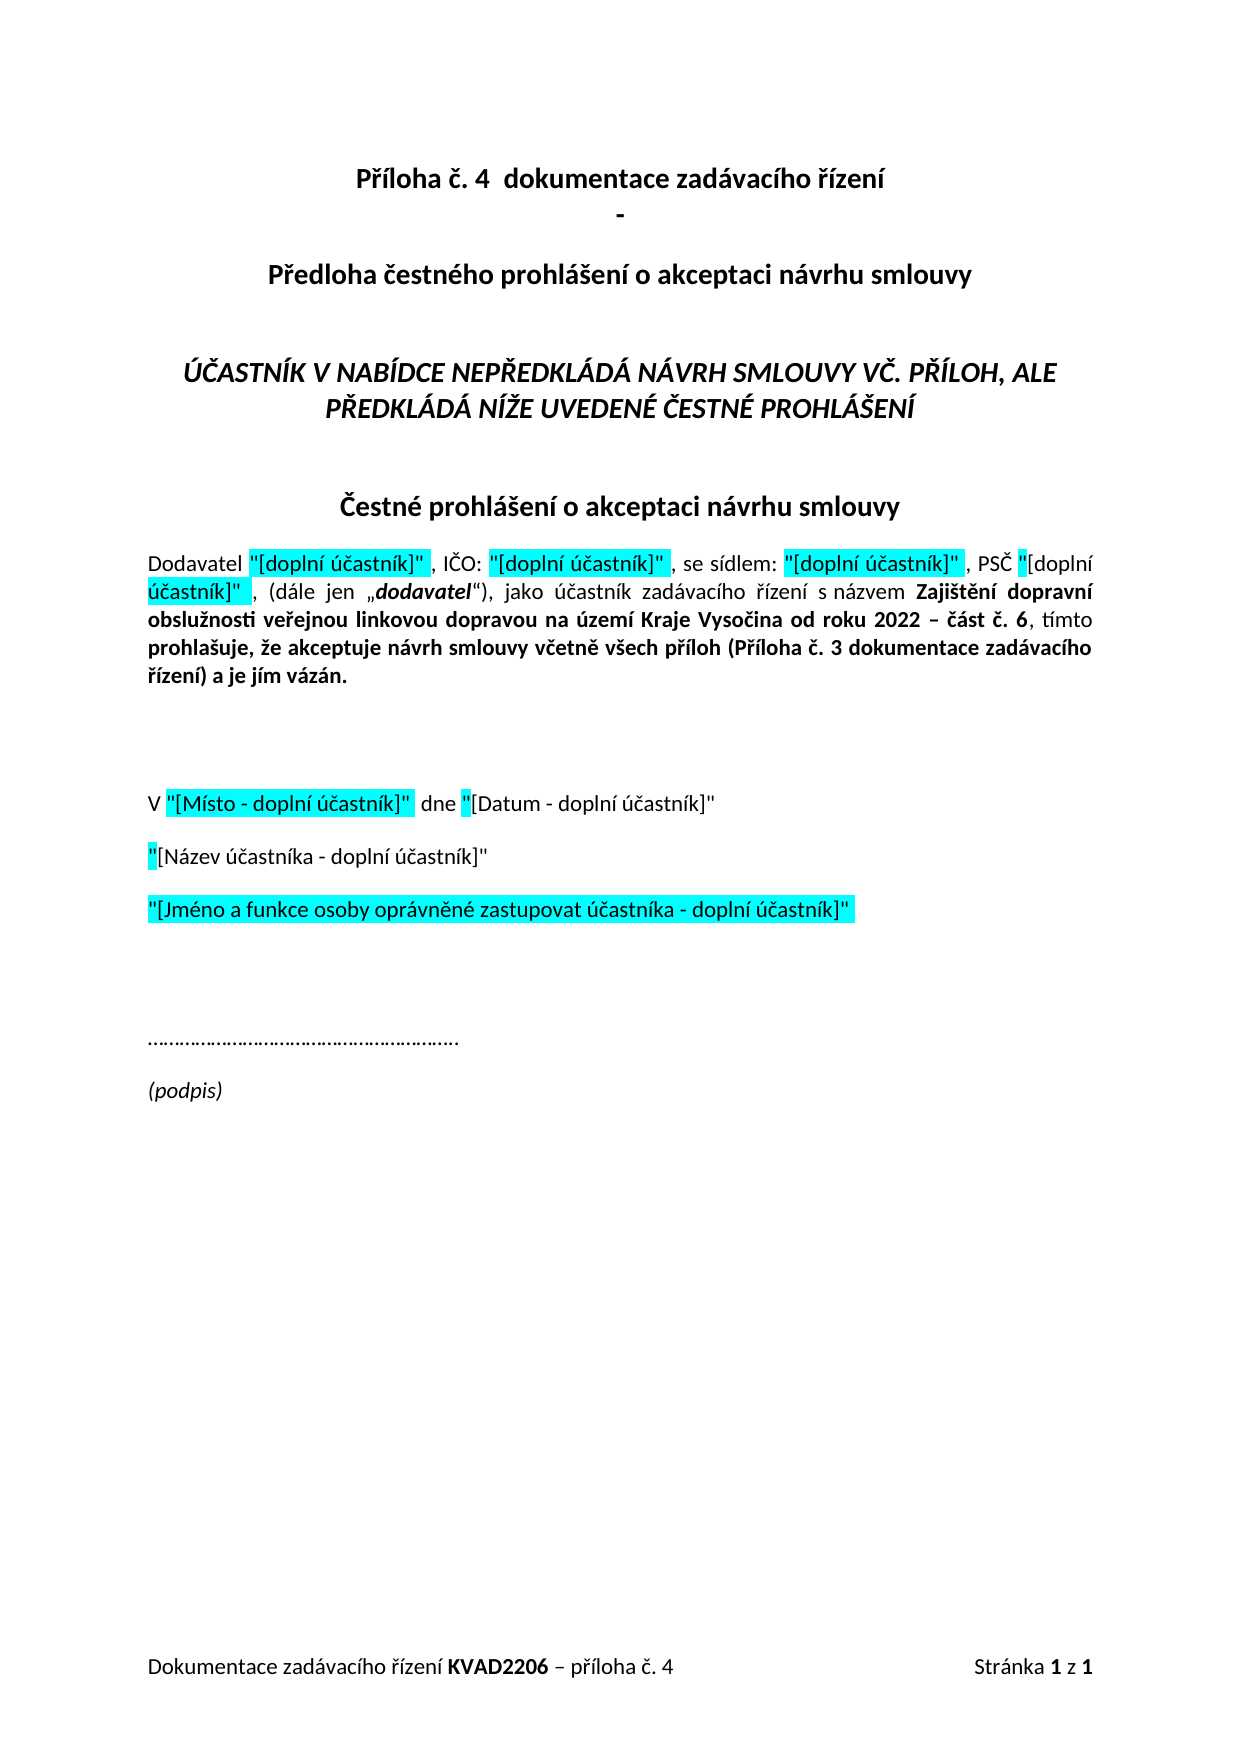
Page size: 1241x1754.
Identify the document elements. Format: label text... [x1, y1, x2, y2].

text ………………………………………………….. [148, 1023, 1093, 1051]
text Předloha čestného prohlášení o akceptaci návrhu smlouvy [148, 256, 1093, 292]
text Dodavatel , IČO: , se sídlem: , PSČ , (dále jen „dodavatel“), jako účastník zadávacího řízení s názvem Zajištění dopravní obslužnosti veřejnou linkovou dopravou na území Kraje Vysočina od roku 2022 – část č. 6, tímto prohlašuje, že akceptuje návrh smlouvy včetně všech příloh (Příloha č. 3 dokumentace zadávacího řízení) a je jím vázán. [148, 549, 1093, 689]
text Čestné prohlášení o akceptaci návrhu smlouvy [148, 488, 1093, 524]
text V dne [471, 789, 1093, 817]
text V dne [415, 789, 461, 817]
text - [148, 196, 1093, 231]
text Příloha č. 4 dokumentace zadávacího řízení [148, 160, 1093, 196]
text ÚČASTNÍK V NABÍDCE NEPŘEDKLÁDÁ NÁVRH SMLOUVY VČ. PŘÍLOH, ALE PŘEDKLÁDÁ NÍŽE UVEDENÉ ČESTNÉ PROHLÁŠENÍ [148, 354, 1093, 426]
text V dne [148, 789, 166, 817]
text (podpis) [148, 1076, 1093, 1104]
